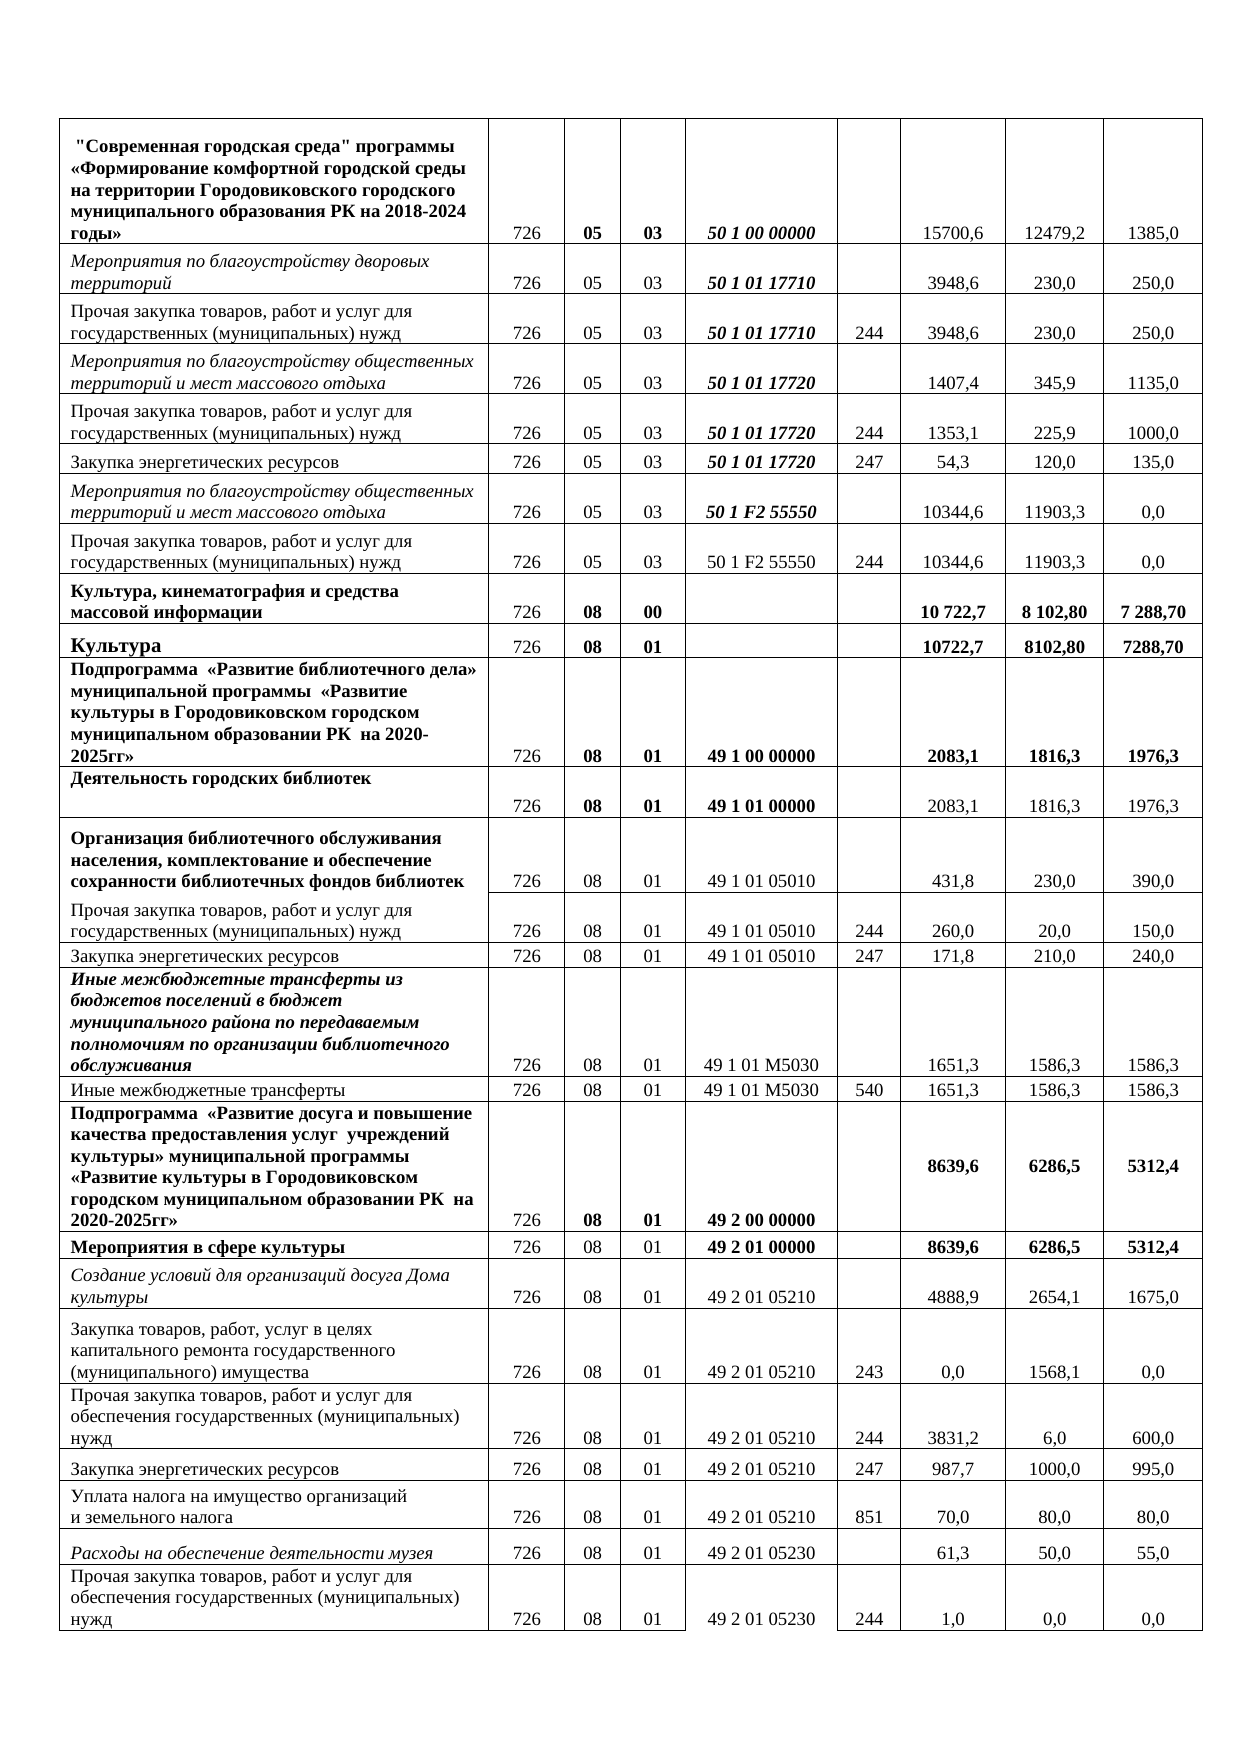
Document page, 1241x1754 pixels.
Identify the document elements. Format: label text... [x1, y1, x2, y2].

table_cell 1675,0 [1104, 1259, 1202, 1307]
table_cell 05 [565, 294, 620, 343]
table_cell Прочая закупка товаров, работ и услуг для государственных (муниципальных) нужд [60, 394, 488, 443]
table_cell 726 [489, 1565, 564, 1629]
table_cell 05 [565, 474, 620, 523]
table_cell 0,0 [1006, 1565, 1103, 1629]
table_cell Мероприятия по благоустройству общественных территорий и мест массового отдыха [60, 344, 488, 393]
table_cell 08 [565, 624, 620, 657]
table_cell 05 [565, 119, 620, 243]
table_cell 726 [489, 1077, 564, 1101]
table_cell Иные межбюджетные трансферты из бюджетов поселений в бюджет муниципального района по передаваемым полномочиям по организации библиотечного обслуживания [60, 968, 488, 1076]
table_cell 01 [621, 1102, 685, 1231]
table_cell 726 [489, 119, 564, 243]
table_cell Уплата налога на имущество организаций и земельного налога [60, 1481, 488, 1528]
table_cell 01 [621, 1481, 685, 1528]
table_cell [838, 1232, 900, 1257]
table_cell [838, 968, 900, 1076]
table_cell [838, 574, 900, 623]
table_cell 49 2 01 00000 [686, 1232, 837, 1257]
table_cell Мероприятия в сфере культуры [60, 1232, 488, 1257]
table_cell 10722,7 [901, 624, 1005, 657]
table_cell 726 [489, 943, 564, 967]
table_cell 01 [621, 943, 685, 967]
table_cell 49 2 01 05210 [686, 1449, 837, 1479]
table_cell 244 [838, 524, 900, 573]
table_cell 1385,0 [1104, 119, 1202, 243]
table_cell 50,0 [1006, 1529, 1103, 1564]
table_cell 1976,3 [1104, 767, 1202, 817]
table_cell 987,7 [901, 1449, 1005, 1479]
table_cell 2083,1 [901, 767, 1005, 817]
table_cell 03 [621, 474, 685, 523]
table_cell 7 288,70 [1104, 574, 1202, 623]
table_cell 05 [565, 524, 620, 573]
table_cell Прочая закупка товаров, работ и услуг для обеспечения государственных (муниципальных) нужд [60, 1565, 488, 1629]
table_cell 08 [565, 1077, 620, 1101]
table_cell 49 2 01 05230 [686, 1529, 837, 1564]
table_cell 2083,1 [901, 658, 1005, 766]
table_cell 1976,3 [1104, 658, 1202, 766]
table_cell 345,9 [1006, 344, 1103, 393]
table_cell 01 [621, 1232, 685, 1257]
table_cell Создание условий для организаций досуга Дома культуры [60, 1259, 488, 1307]
table_cell 225,9 [1006, 394, 1103, 443]
table_cell 01 [621, 767, 685, 817]
table_cell 250,0 [1104, 244, 1202, 293]
table_cell 1000,0 [1104, 394, 1202, 443]
table_cell Подпрограмма «Развитие библиотечного дела» муниципальной программы «Развитие культуры в Городовиковском городском муниципальном образовании РК на 2020-2025гг» [60, 658, 488, 766]
table_cell [838, 119, 900, 243]
table_cell 150,0 [1104, 893, 1202, 942]
table_cell 1000,0 [1006, 1449, 1103, 1479]
table_cell 03 [621, 119, 685, 243]
table_cell 5312,4 [1104, 1232, 1202, 1257]
table_cell 431,8 [901, 818, 1005, 892]
table_cell 726 [489, 624, 564, 657]
table_cell 49 2 01 05210 [686, 1259, 837, 1307]
table_cell 50 1 01 17720 [686, 444, 837, 473]
table_cell 08 [565, 767, 620, 817]
table_cell [686, 624, 837, 657]
table_cell 49 1 00 00000 [686, 658, 837, 766]
table_cell 247 [838, 943, 900, 967]
table_cell Прочая закупка товаров, работ и услуг для обеспечения государственных (муниципальных) нужд [60, 1384, 488, 1448]
table_cell [838, 767, 900, 817]
table_cell 01 [621, 1259, 685, 1307]
table_cell 6286,5 [1006, 1102, 1103, 1231]
table_cell 1,0 [901, 1565, 1005, 1629]
table_cell Деятельность городских библиотек [60, 767, 488, 817]
table_cell 49 2 01 05210 [686, 1481, 837, 1528]
table_cell 15700,6 [901, 119, 1005, 243]
table_cell 08 [565, 1309, 620, 1382]
table_cell 5312,4 [1104, 1102, 1202, 1231]
table_cell 726 [489, 1259, 564, 1307]
table_cell 08 [565, 818, 620, 892]
table_cell 50 1 F2 55550 [686, 474, 837, 523]
table_cell 726 [489, 818, 564, 892]
table_cell 50 1 F2 55550 [686, 524, 837, 573]
table_cell 6286,5 [1006, 1232, 1103, 1257]
table_cell Организация библиотечного обслуживания населения, комплектование и обеспечение сохранности библиотечных фондов библиотек [60, 818, 488, 892]
table_cell 01 [621, 968, 685, 1076]
table_cell [838, 624, 900, 657]
table_cell 01 [621, 624, 685, 657]
table_cell 49 1 01 05010 [686, 893, 837, 942]
table_cell 726 [489, 294, 564, 343]
table_cell 726 [489, 1309, 564, 1382]
table_cell 03 [621, 394, 685, 443]
table_cell 50 1 01 17710 [686, 244, 837, 293]
table_cell 230,0 [1006, 818, 1103, 892]
table_cell 50 1 01 17720 [686, 344, 837, 393]
table_cell 8639,6 [901, 1102, 1005, 1231]
table_cell 12479,2 [1006, 119, 1103, 243]
table_cell 08 [565, 1384, 620, 1448]
table_cell 01 [621, 1309, 685, 1382]
table_cell 120,0 [1006, 444, 1103, 473]
table_cell 70,0 [901, 1481, 1005, 1528]
table_cell 726 [489, 1232, 564, 1257]
table_cell 726 [489, 574, 564, 623]
table_cell 1568,1 [1006, 1309, 1103, 1382]
table_cell 244 [838, 1384, 900, 1448]
table_cell 49 1 01 М5030 [686, 968, 837, 1076]
table_cell 135,0 [1104, 444, 1202, 473]
table_cell 80,0 [1006, 1481, 1103, 1528]
table_cell [838, 344, 900, 393]
table_cell 03 [621, 444, 685, 473]
table_cell 2654,1 [1006, 1259, 1103, 1307]
table_cell 49 2 01 05230 [686, 1565, 837, 1629]
table_cell 03 [621, 244, 685, 293]
table_cell 247 [838, 444, 900, 473]
table_cell 8 102,80 [1006, 574, 1103, 623]
table_cell Закупка энергетических ресурсов [60, 444, 488, 473]
table_cell [686, 574, 837, 623]
table_cell 08 [565, 1232, 620, 1257]
table_cell Культура, кинематография и средства массовой информации [60, 574, 488, 623]
table_cell 49 1 01 05010 [686, 818, 837, 892]
table_cell 10344,6 [901, 524, 1005, 573]
table_cell 0,0 [1104, 474, 1202, 523]
table_cell 01 [621, 818, 685, 892]
table_cell 4888,9 [901, 1259, 1005, 1307]
table_cell 230,0 [1006, 294, 1103, 343]
table_cell 1586,3 [1104, 1077, 1202, 1101]
table_cell 243 [838, 1309, 900, 1382]
table_cell 10344,6 [901, 474, 1005, 523]
table_cell 00 [621, 574, 685, 623]
table_cell 01 [621, 1529, 685, 1564]
table_cell 540 [838, 1077, 900, 1101]
table_cell 8102,80 [1006, 624, 1103, 657]
table_cell 08 [565, 1481, 620, 1528]
table_cell 726 [489, 658, 564, 766]
table_cell 0,0 [1104, 1309, 1202, 1382]
table_cell 726 [489, 968, 564, 1076]
table_cell 50 1 01 17720 [686, 394, 837, 443]
table_cell 11903,3 [1006, 474, 1103, 523]
table_cell 390,0 [1104, 818, 1202, 892]
table_cell 49 1 01 М5030 [686, 1077, 837, 1101]
table_cell 726 [489, 767, 564, 817]
table_cell 250,0 [1104, 294, 1202, 343]
table_cell 05 [565, 244, 620, 293]
table_cell 49 1 01 00000 [686, 767, 837, 817]
table_cell 55,0 [1104, 1529, 1202, 1564]
table_cell [838, 1259, 900, 1307]
table_cell 61,3 [901, 1529, 1005, 1564]
table_cell [838, 658, 900, 766]
table_cell 0,0 [1104, 524, 1202, 573]
table_cell "Современная городская среда" программы «Формирование комфортной городской среды на территории Городовиковского городского муниципального образования РК на 2018-2024 годы» [60, 119, 488, 243]
table_cell 244 [838, 893, 900, 942]
table_cell 726 [489, 474, 564, 523]
table_cell 600,0 [1104, 1384, 1202, 1448]
table_cell 244 [838, 294, 900, 343]
table_cell 05 [565, 394, 620, 443]
table_cell 1816,3 [1006, 767, 1103, 817]
table_cell [838, 818, 900, 892]
table_cell 08 [565, 943, 620, 967]
table_cell 08 [565, 1529, 620, 1564]
table_cell [838, 1529, 900, 1564]
table_cell 49 2 01 05210 [686, 1384, 837, 1448]
table_cell 01 [621, 658, 685, 766]
table_cell 01 [621, 1449, 685, 1479]
table_cell 6,0 [1006, 1384, 1103, 1448]
table_cell 08 [565, 893, 620, 942]
table_cell 1586,3 [1104, 968, 1202, 1076]
table_cell 230,0 [1006, 244, 1103, 293]
table_cell 1651,3 [901, 968, 1005, 1076]
table_cell 49 2 01 05210 [686, 1309, 837, 1382]
table_cell Расходы на обеспечение деятельности музея [60, 1529, 488, 1564]
table_cell Культура [60, 624, 488, 657]
table_cell 171,8 [901, 943, 1005, 967]
table_cell 3948,6 [901, 244, 1005, 293]
table_cell 03 [621, 524, 685, 573]
table_cell 0,0 [1104, 1565, 1202, 1629]
table_cell 995,0 [1104, 1449, 1202, 1479]
table_cell Подпрограмма «Развитие досуга и повышение качества предоставления услуг учреждений культуры» муниципальной программы «Развитие культуры в Городовиковском городском муниципальном образовании РК на 2020-2025гг» [60, 1102, 488, 1231]
table_cell 1586,3 [1006, 1077, 1103, 1101]
table_cell 49 1 01 05010 [686, 943, 837, 967]
table_cell 260,0 [901, 893, 1005, 942]
table_cell 05 [565, 344, 620, 393]
table_cell 726 [489, 893, 564, 942]
table_cell [838, 244, 900, 293]
table_cell 726 [489, 344, 564, 393]
table_cell 726 [489, 444, 564, 473]
table_cell 08 [565, 1102, 620, 1231]
table_cell Закупка энергетических ресурсов [60, 1449, 488, 1479]
table_cell Закупка энергетических ресурсов [60, 943, 488, 967]
table_cell 08 [565, 1259, 620, 1307]
table_cell 01 [621, 1077, 685, 1101]
table_cell 726 [489, 244, 564, 293]
table_cell 08 [565, 968, 620, 1076]
table_cell Прочая закупка товаров, работ и услуг для государственных (муниципальных) нужд [60, 892, 488, 942]
table_cell 1135,0 [1104, 344, 1202, 393]
table_cell 3948,6 [901, 294, 1005, 343]
table_cell 240,0 [1104, 943, 1202, 967]
table_cell 726 [489, 1529, 564, 1564]
table_cell 20,0 [1006, 893, 1103, 942]
table_cell 08 [565, 658, 620, 766]
table_cell 50 1 00 00000 [686, 119, 837, 243]
table_cell 1407,4 [901, 344, 1005, 393]
table_cell 54,3 [901, 444, 1005, 473]
table_cell Мероприятия по благоустройству общественных территорий и мест массового отдыха [60, 474, 488, 523]
table_cell 03 [621, 344, 685, 393]
table_cell 726 [489, 1481, 564, 1528]
table_cell 210,0 [1006, 943, 1103, 967]
table_cell 11903,3 [1006, 524, 1103, 573]
table_cell 726 [489, 1384, 564, 1448]
table_cell 08 [565, 574, 620, 623]
table_cell Мероприятия по благоустройству дворовых территорий [60, 244, 488, 293]
table_cell 1353,1 [901, 394, 1005, 443]
table_cell 08 [565, 1565, 620, 1629]
table_cell 49 2 00 00000 [686, 1102, 837, 1231]
table_cell 01 [621, 893, 685, 942]
table_cell 50 1 01 17710 [686, 294, 837, 343]
table_cell 247 [838, 1449, 900, 1479]
table_cell 726 [489, 524, 564, 573]
table_cell 3831,2 [901, 1384, 1005, 1448]
table_cell 1586,3 [1006, 968, 1103, 1076]
table_cell 726 [489, 1102, 564, 1231]
table_cell 80,0 [1104, 1481, 1202, 1528]
table_cell 10 722,7 [901, 574, 1005, 623]
table_cell Прочая закупка товаров, работ и услуг для государственных (муниципальных) нужд [60, 524, 488, 573]
table_cell 01 [621, 1384, 685, 1448]
table_cell 244 [838, 394, 900, 443]
table_cell 726 [489, 394, 564, 443]
table_cell 7288,70 [1104, 624, 1202, 657]
table_cell 03 [621, 294, 685, 343]
table_cell 726 [489, 1449, 564, 1479]
table_cell 1651,3 [901, 1077, 1005, 1101]
table_cell 8639,6 [901, 1232, 1005, 1257]
table_cell 851 [838, 1481, 900, 1528]
table_cell [838, 474, 900, 523]
table_cell 08 [565, 1449, 620, 1479]
table_cell Иные межбюджетные трансферты [60, 1077, 488, 1101]
table_cell 244 [838, 1565, 900, 1629]
table_cell 01 [621, 1565, 685, 1629]
table_cell 05 [565, 444, 620, 473]
table_cell Прочая закупка товаров, работ и услуг для государственных (муниципальных) нужд [60, 294, 488, 343]
table_cell Закупка товаров, работ, услуг в целях капитального ремонта государственного (муниципального) имущества [60, 1309, 488, 1382]
table_cell [838, 1102, 900, 1231]
table_cell 0,0 [901, 1309, 1005, 1382]
table_cell 1816,3 [1006, 658, 1103, 766]
